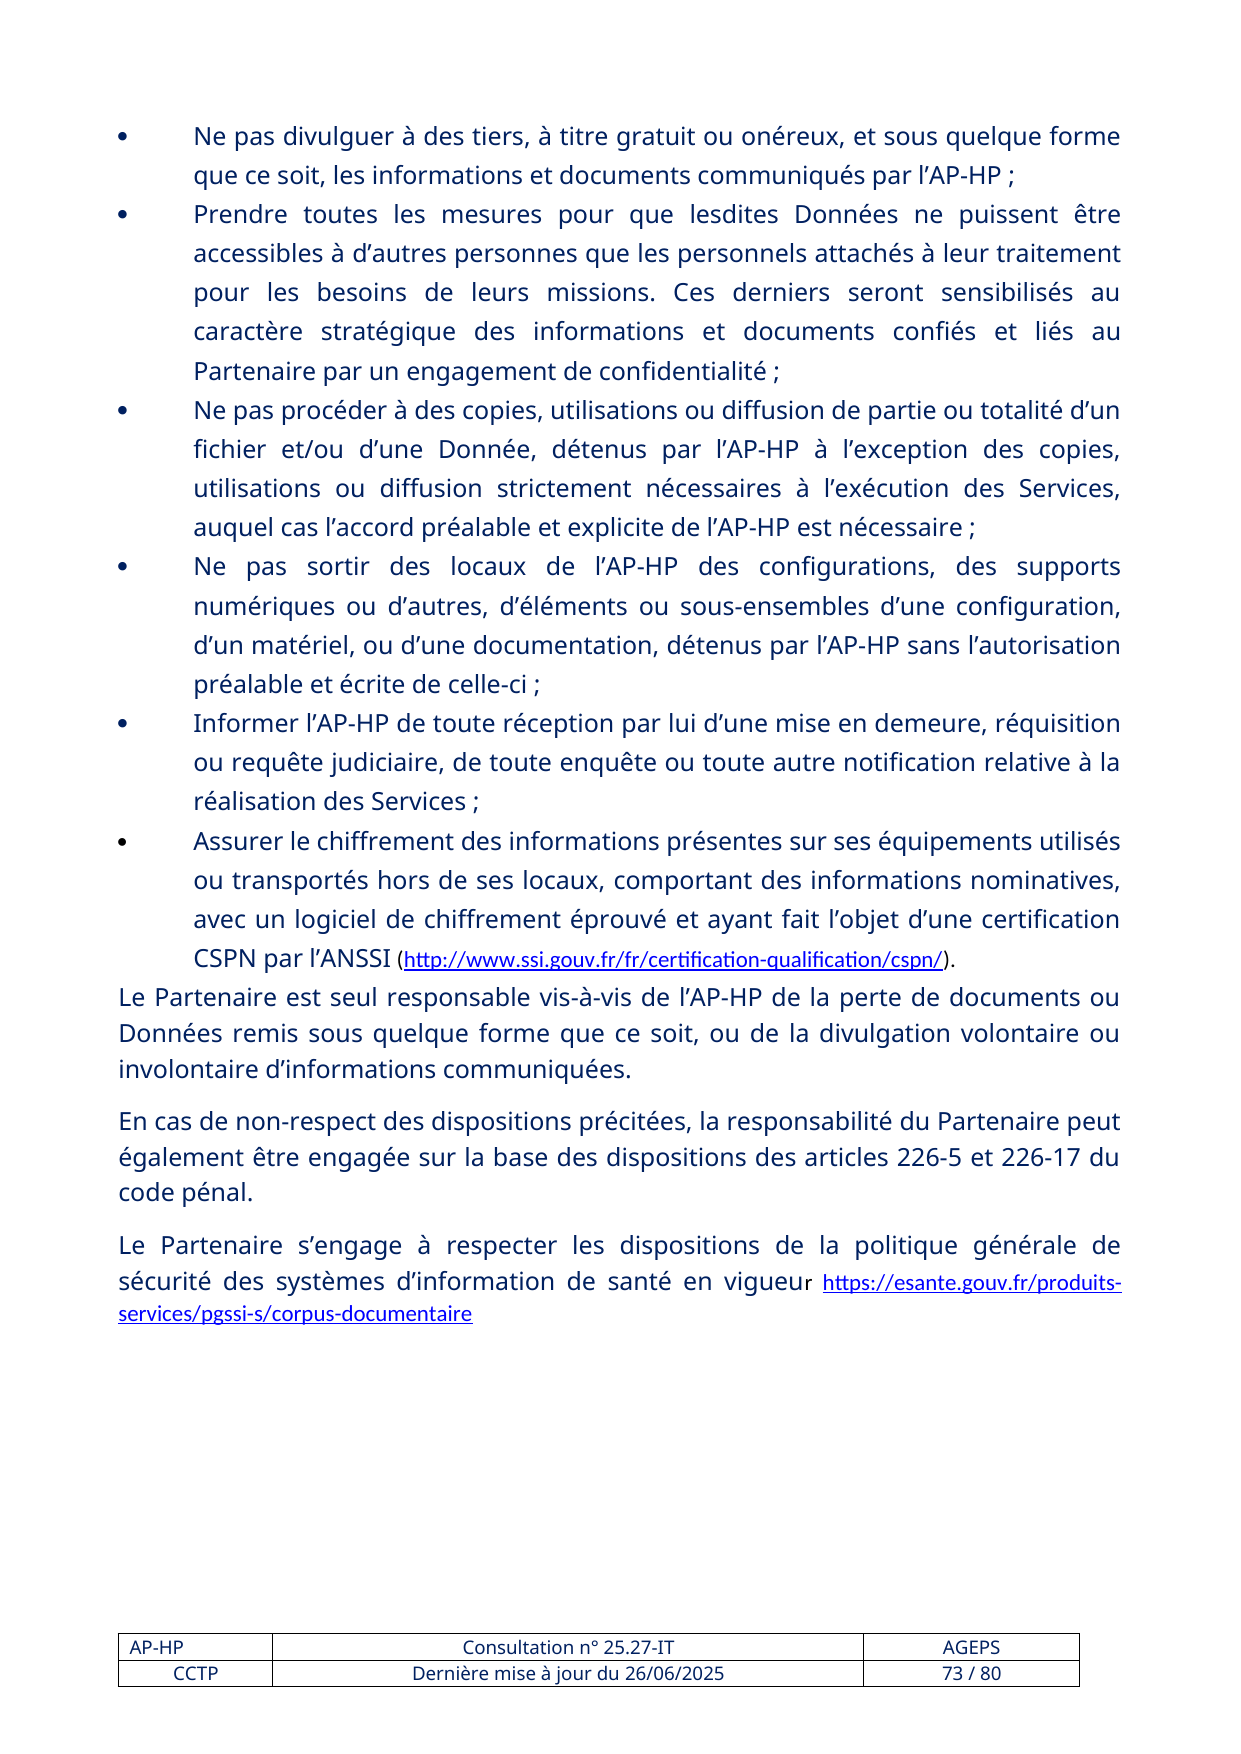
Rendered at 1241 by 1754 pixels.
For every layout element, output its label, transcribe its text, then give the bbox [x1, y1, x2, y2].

list Prendre toutes les mesures pour que lesdites Données ne puissent être accessibles à d’autres personnes que les personnels attachés à leur traitement pour les besoins de leurs missions. Ces derniers seront sensibilisés au caractère stratégique des informations et documents confiés et liés au Partenaire par un engagement de confidentialité ; [118, 196, 1122, 387]
text Le Partenaire est seul responsable vis-à-vis de l’AP-HP de la perte de documents ou Données remis sous quelque forme que ce soit, ou de la divulgation volontaire ou involontaire d’informations communiquées. [118, 980, 1122, 1085]
text Le Partenaire s’engage à respecter les dispositions de la politique générale de sécurité des systèmes d’information de santé en vigueur https://esante.gouv.fr/produits-services/pgssi-s/corpus-documentaire [118, 1227, 1122, 1327]
list Ne pas sortir des locaux de l’AP-HP des configurations, des supports numériques ou d’autres, d’éléments ou sous-ensembles d’une configuration, d’un matériel, ou d’une documentation, détenus par l’AP-HP sans l’autorisation préalable et écrite de celle-ci ; [118, 549, 1122, 701]
list Ne pas procéder à des copies, utilisations ou diffusion de partie ou totalité d’un fichier et/ou d’une Donnée, détenus par l’AP-HP à l’exception des copies, utilisations ou diffusion strictement nécessaires à l’exécution des Services, auquel cas l’accord préalable et explicite de l’AP-HP est nécessaire ; [118, 392, 1122, 544]
list Informer l’AP-HP de toute réception par lui d’une mise en demeure, réquisition ou requête judiciaire, de toute enquête ou toute autre notification relative à la réalisation des Services ; [118, 706, 1122, 818]
text En cas de non-respect des dispositions précitées, la responsabilité du Partenaire peut également être engagée sur la base des dispositions des articles 226-5 et 226-17 du code pénal. [118, 1104, 1122, 1209]
list Assurer le chiffrement des informations présentes sur ses équipements utilisés ou transportés hors de ses locaux, comportant des informations nominatives, avec un logiciel de chiffrement éprouvé et ayant fait l’objet d’une certification CSPN par l’ANSSI (). [118, 823, 1122, 975]
list Ne pas divulguer à des tiers, à titre gratuit ou onéreux, et sous quelque forme que ce soit, les informations et documents communiqués par l’AP-HP ; [118, 118, 1122, 191]
